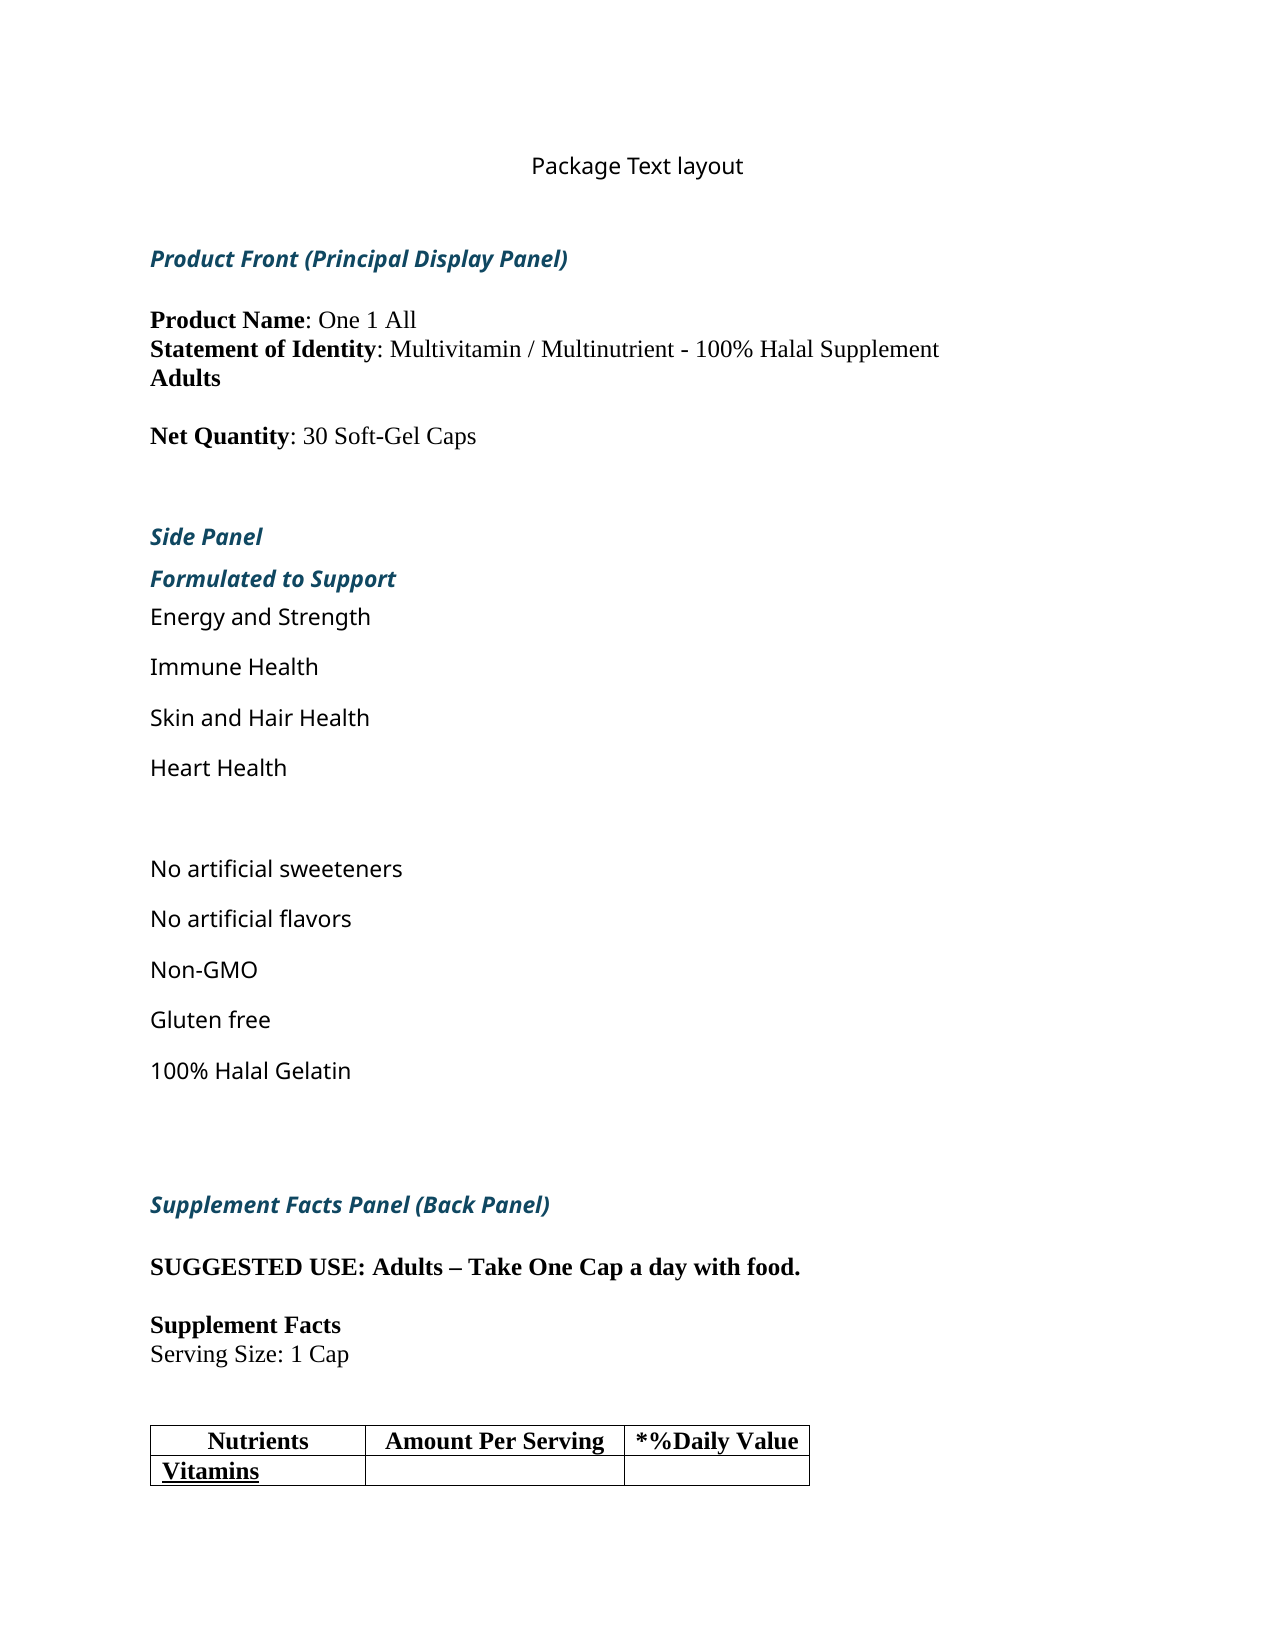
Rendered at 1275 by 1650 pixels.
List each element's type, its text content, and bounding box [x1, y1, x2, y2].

text Energy and Strength [150, 601, 1125, 632]
table_cell Vitamins [151, 1456, 365, 1485]
subtitle Side Panel [150, 521, 1125, 552]
subtitle Formulated to Support [150, 563, 1125, 594]
text Skin and Hair Health [150, 702, 1125, 733]
subtitle Product Front (Principal Display Panel) [150, 242, 1125, 274]
subtitle Supplement Facts Panel (Back Panel) [150, 1189, 1125, 1220]
text Immune Health [150, 651, 1125, 682]
table_header Amount Per Serving [366, 1426, 624, 1455]
table_header Nutrients [151, 1426, 365, 1455]
text Non-GMO [150, 954, 1125, 985]
text No artificial sweeteners [150, 853, 1125, 884]
text Net Quantity: 30 Soft-Gel Caps [150, 421, 1125, 449]
table_cell [366, 1456, 624, 1485]
table_cell [625, 1456, 809, 1485]
text Product Name: One 1 All Statement of Identity: Multivitamin / Multinutrient - 100% Halal Supplement Adults [150, 305, 1125, 392]
table_header *%Daily Value [625, 1426, 809, 1455]
text Heart Health [150, 752, 1125, 783]
text 100% Halal Gelatin [150, 1054, 1125, 1086]
text No artificial flavors [150, 903, 1125, 934]
text Package Text layout [150, 150, 1125, 181]
text Supplement Facts Serving Size: 1 Cap [150, 1310, 1125, 1396]
text Gluten free [150, 1004, 1125, 1035]
text SUGGESTED USE: Adults – Take One Cap a day with food. [150, 1252, 1125, 1281]
